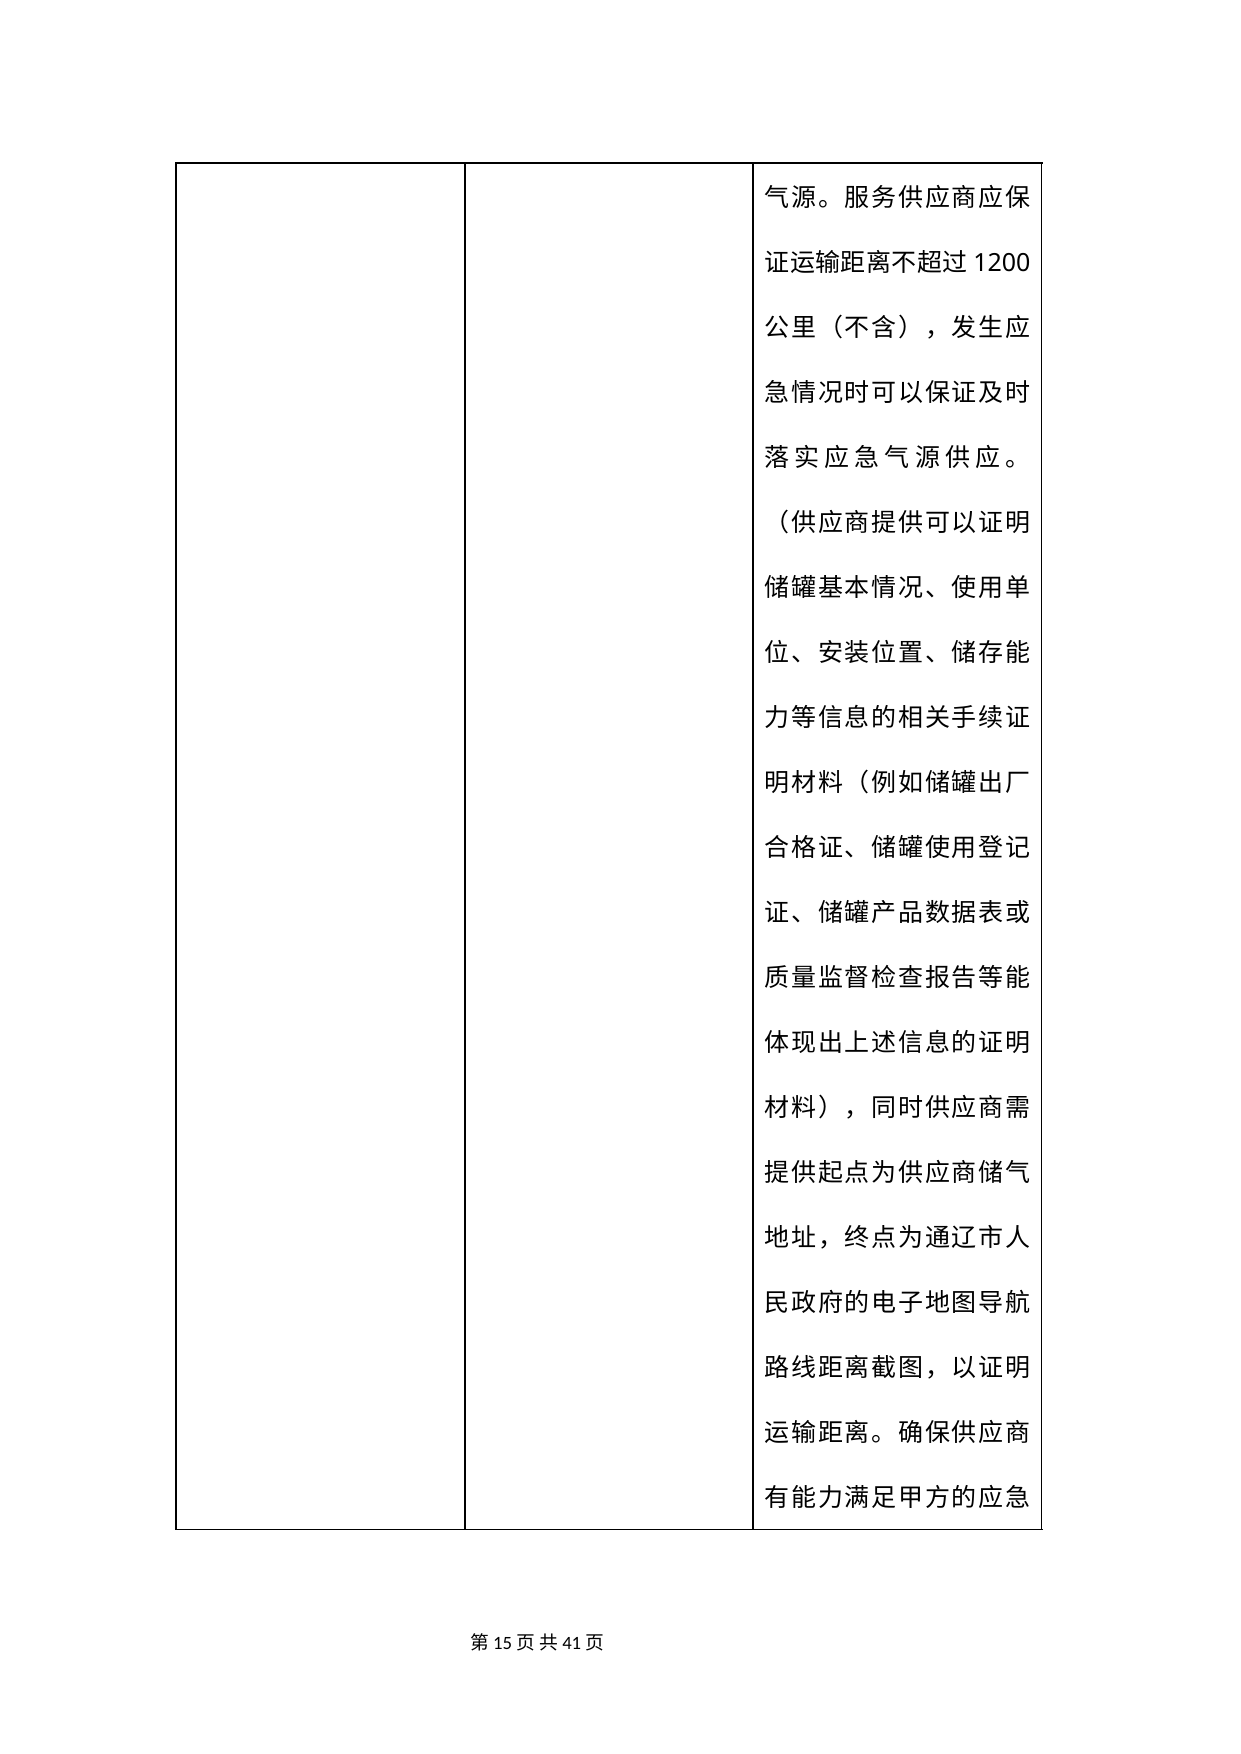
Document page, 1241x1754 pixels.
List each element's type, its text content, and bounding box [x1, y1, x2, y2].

table_cell 1 [177, 164, 464, 1528]
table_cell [754, 164, 1041, 1528]
table_cell ★ [466, 164, 752, 1528]
